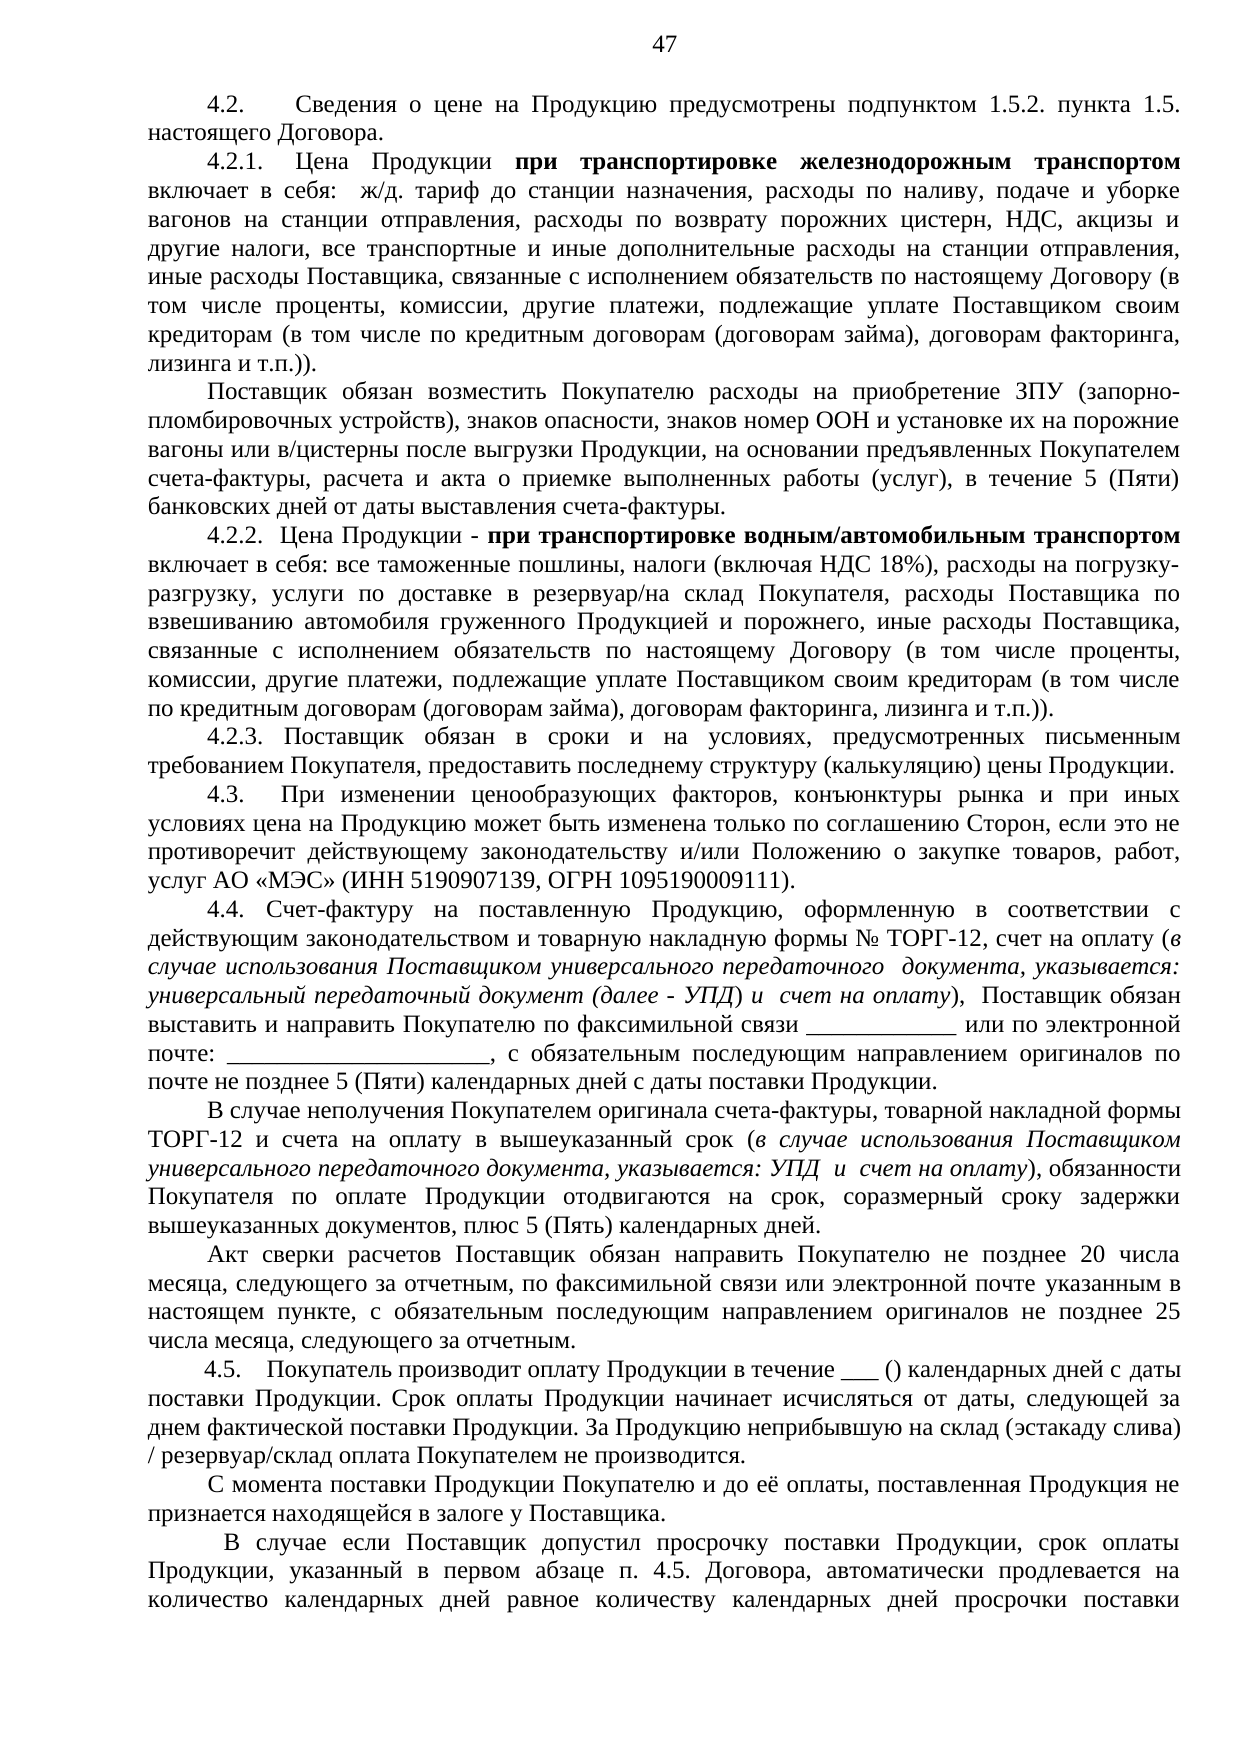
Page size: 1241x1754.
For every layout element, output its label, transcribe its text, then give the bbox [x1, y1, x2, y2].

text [148, 1527, 1181, 1613]
text Поставщик обязан возместить Покупателю расходы на приобретение ЗПУ (запорно-пломбировочных устройств), знаков опасности, знаков номер ООН и установке их на порожние вагоны или в/цистерны после выгрузки Продукции, на основании предъявленных Покупателем счета-фактуры, расчета и акта о приемке выполненных работы (услуг), в течение 5 (Пяти) банковских дней от даты выставления счета-фактуры. [148, 376, 1181, 520]
text 4.2.2. Цена Продукции - при транспортировке водным/автомобильным транспортом включает в себя: все таможенные пошлины, налоги (включая НДС 18%), расходы на погрузку-разгрузку, услуги по доставке в резервуар/на склад Покупателя, расходы Поставщика по взвешиванию автомобиля груженного Продукцией и порожнего, иные расходы Поставщика, связанные с исполнением обязательств по настоящему Договору (в том числе проценты, комиссии, другие платежи, подлежащие уплате Поставщиком своим кредиторам (в том числе по кредитным договорам (договорам займа), договорам факторинга, лизинга и т.п.)). [148, 520, 1181, 721]
text 4.5. Покупатель производит оплату Продукции в течение ___ () календарных дней с даты поставки Продукции. Срок оплаты Продукции начинает исчисляться от даты, следующей за днем фактической поставки Продукции. За Продукцию неприбывшую на склад (эстакаду слива) / резервуар/склад оплата Покупателем не производится. [148, 1354, 1181, 1469]
list Сведения о цене на Продукцию предусмотрены подпунктом 1.5.2. пункта 1.5. настоящего Договора. [148, 89, 1181, 146]
text 4.2.1. Цена Продукции при транспортировке железнодорожным транспортом включает в себя: ж/д. тариф до станции назначения, расходы по наливу, подаче и уборке вагонов на станции отправления, расходы по возврату порожних цистерн, НДС, акцизы и другие налоги, все транспортные и иные дополнительные расходы на станции отправления, иные расходы Поставщика, связанные с исполнением обязательств по настоящему Договору (в том числе проценты, комиссии, другие платежи, подлежащие уплате Поставщиком своим кредиторам (в том числе по кредитным договорам (договорам займа), договорам факторинга, лизинга и т.п.)). [148, 146, 1181, 376]
text 4.2.3. Поставщик обязан в сроки и на условиях, предусмотренных письменным требованием Покупателя, предоставить последнему структуру (калькуляцию) цены Продукции. [148, 721, 1181, 779]
text В случае неполучения Покупателем оригинала счета-фактуры, товарной накладной формы ТОРГ-12 и счета на оплату в вышеуказанный срок (в случае использования Поставщиком универсального передаточного документа, указывается: УПД и счет на оплату), обязанности Покупателя по оплате Продукции отодвигаются на срок, соразмерный сроку задержки вышеуказанных документов, плюс 5 (Пять) календарных дней. [148, 1095, 1181, 1239]
list Счет-фактуру на поставленную Продукцию, оформленную в соответствии с действующим законодательством и товарную накладную формы № ТОРГ-12, счет на оплату (в случае использования Поставщиком универсального передаточного документа, указывается: универсальный передаточный документ (далее - УПД) и счет на оплату), Поставщик обязан выставить и направить Покупателю по факсимильной связи ____________ или по электронной почте: _____________________, с обязательным последующим направлением оригиналов по почте не позднее 5 (Пяти) календарных дней с даты поставки Продукции. [148, 894, 1181, 1095]
list При изменении ценообразующих факторов, конъюнктуры рынка и при иных условиях цена на Продукцию может быть изменена только по соглашению Сторон, если это не противоречит действующему законодательству и/или Положению о закупке товаров, работ, услуг АО «МЭС» (ИНН 5190907139, ОГРН 1095190009111). [148, 779, 1181, 894]
text Акт сверки расчетов Поставщик обязан направить Покупателю не позднее 20 числа месяца, следующего за отчетным, по факсимильной связи или электронной почте указанным в настоящем пункте, с обязательным последующим направлением оригиналов не позднее 25 числа месяца, следующего за отчетным. [148, 1239, 1181, 1354]
text С момента поставки Продукции Покупателю и до её оплаты, поставленная Продукция не признается находящейся в залоге у Поставщика. [148, 1469, 1181, 1527]
